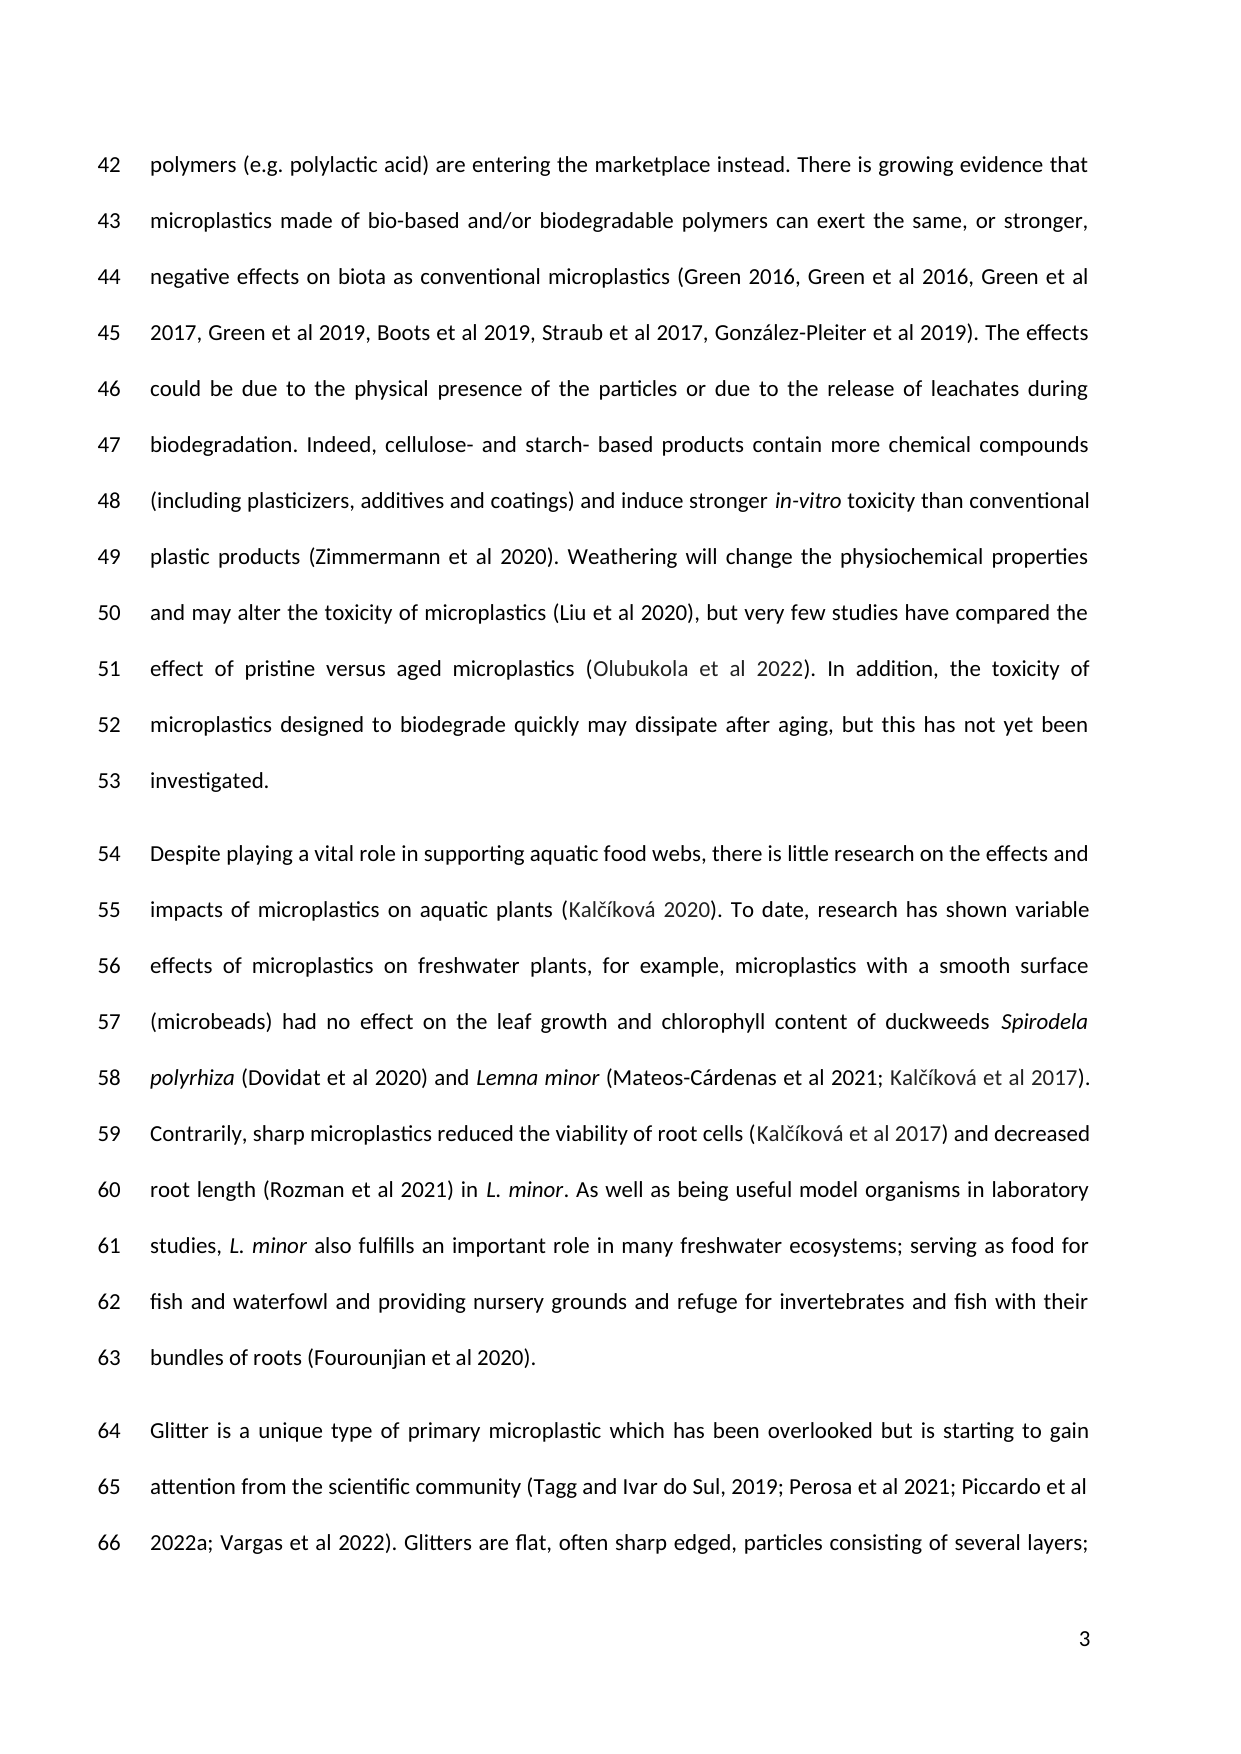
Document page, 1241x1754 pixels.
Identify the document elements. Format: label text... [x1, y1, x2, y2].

text Despite playing a vital role in supporting aquatic food webs, there is little research on the effects and impacts of microplastics on aquatic plants (Kalčíková 2020). To date, research has shown variable effects of microplastics on freshwater plants, for example, microplastics with a smooth surface (microbeads) had no effect on the leaf growth and chlorophyll content of duckweeds Spirodela polyrhiza (Dovidat et al 2020) and Lemna minor (Mateos-Cárdenas et al 2021; Kalčíková et al 2017). Contrarily, sharp microplastics reduced the viability of root cells (Kalčíková et al 2017) and decreased root length (Rozman et al 2021) in L. minor. As well as being useful model organisms in laboratory studies, L. minor also fulfills an important role in many freshwater ecosystems; serving as food for fish and waterfowl and providing nursery grounds and refuge for invertebrates and fish with their bundles of roots (Fourounjian et al 2020). [150, 839, 1090, 1372]
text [150, 1416, 1090, 1556]
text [150, 150, 1090, 794]
